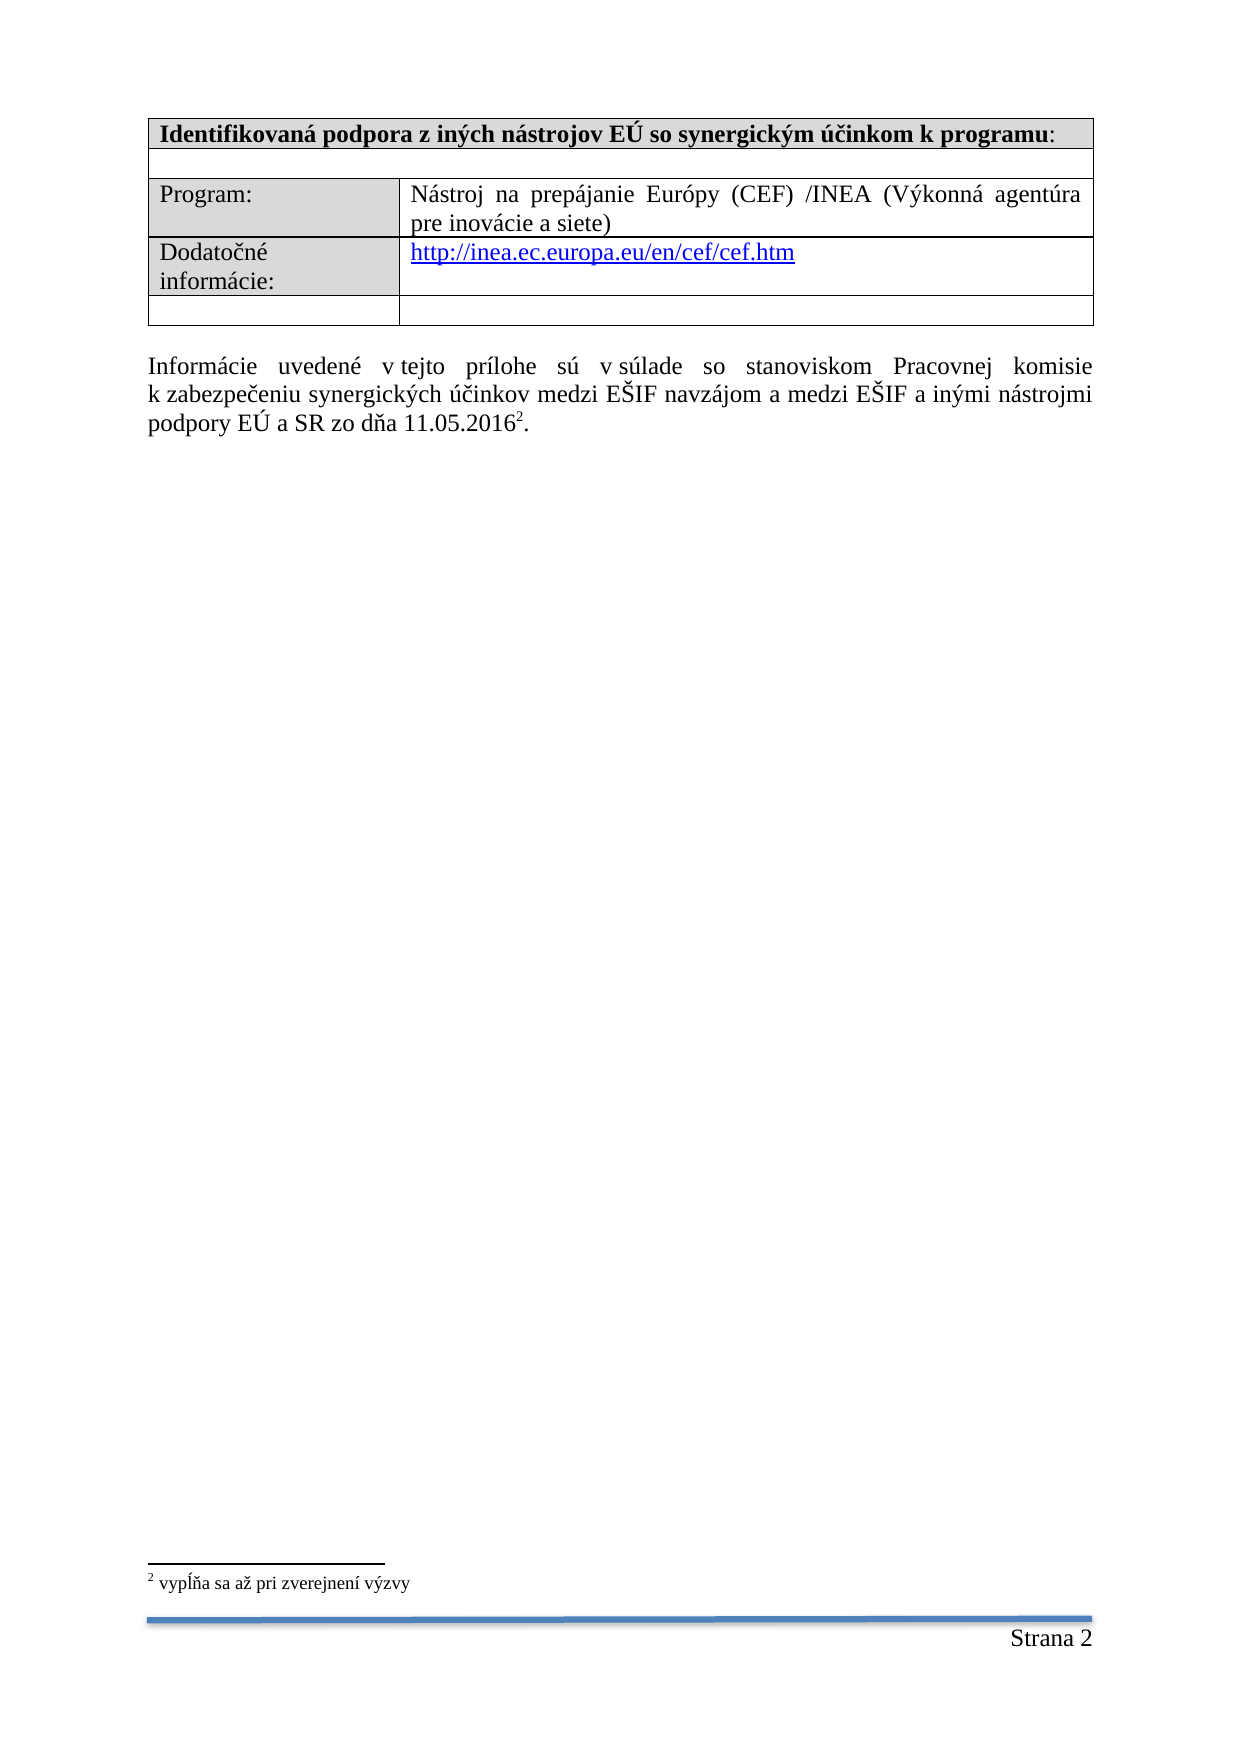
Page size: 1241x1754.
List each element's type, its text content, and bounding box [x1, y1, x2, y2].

table_cell [149, 296, 399, 325]
table_cell Program: [149, 179, 399, 236]
table_cell Identifikovaná podpora z iných nástrojov EÚ so synergickým účinkom k programu: [149, 119, 1093, 148]
table_cell http://inea.ec.europa.eu/en/cef/cef.htm [400, 238, 1093, 295]
table_cell Dodatočné informácie: [149, 238, 399, 295]
table_cell [400, 296, 1093, 325]
text Informácie uvedené v tejto prílohe sú v súlade so stanoviskom Pracovnej komisie k zabezpečeniu synergických účinkov medzi EŠIF navzájom a medzi EŠIF a inými nástrojmi podpory EÚ a SR zo dňa . [148, 351, 1093, 437]
table_cell Nástroj na prepájanie Európy (CEF) /INEA (Výkonná agentúra pre inovácie a siete) [400, 179, 1093, 236]
table_cell [149, 149, 1093, 178]
